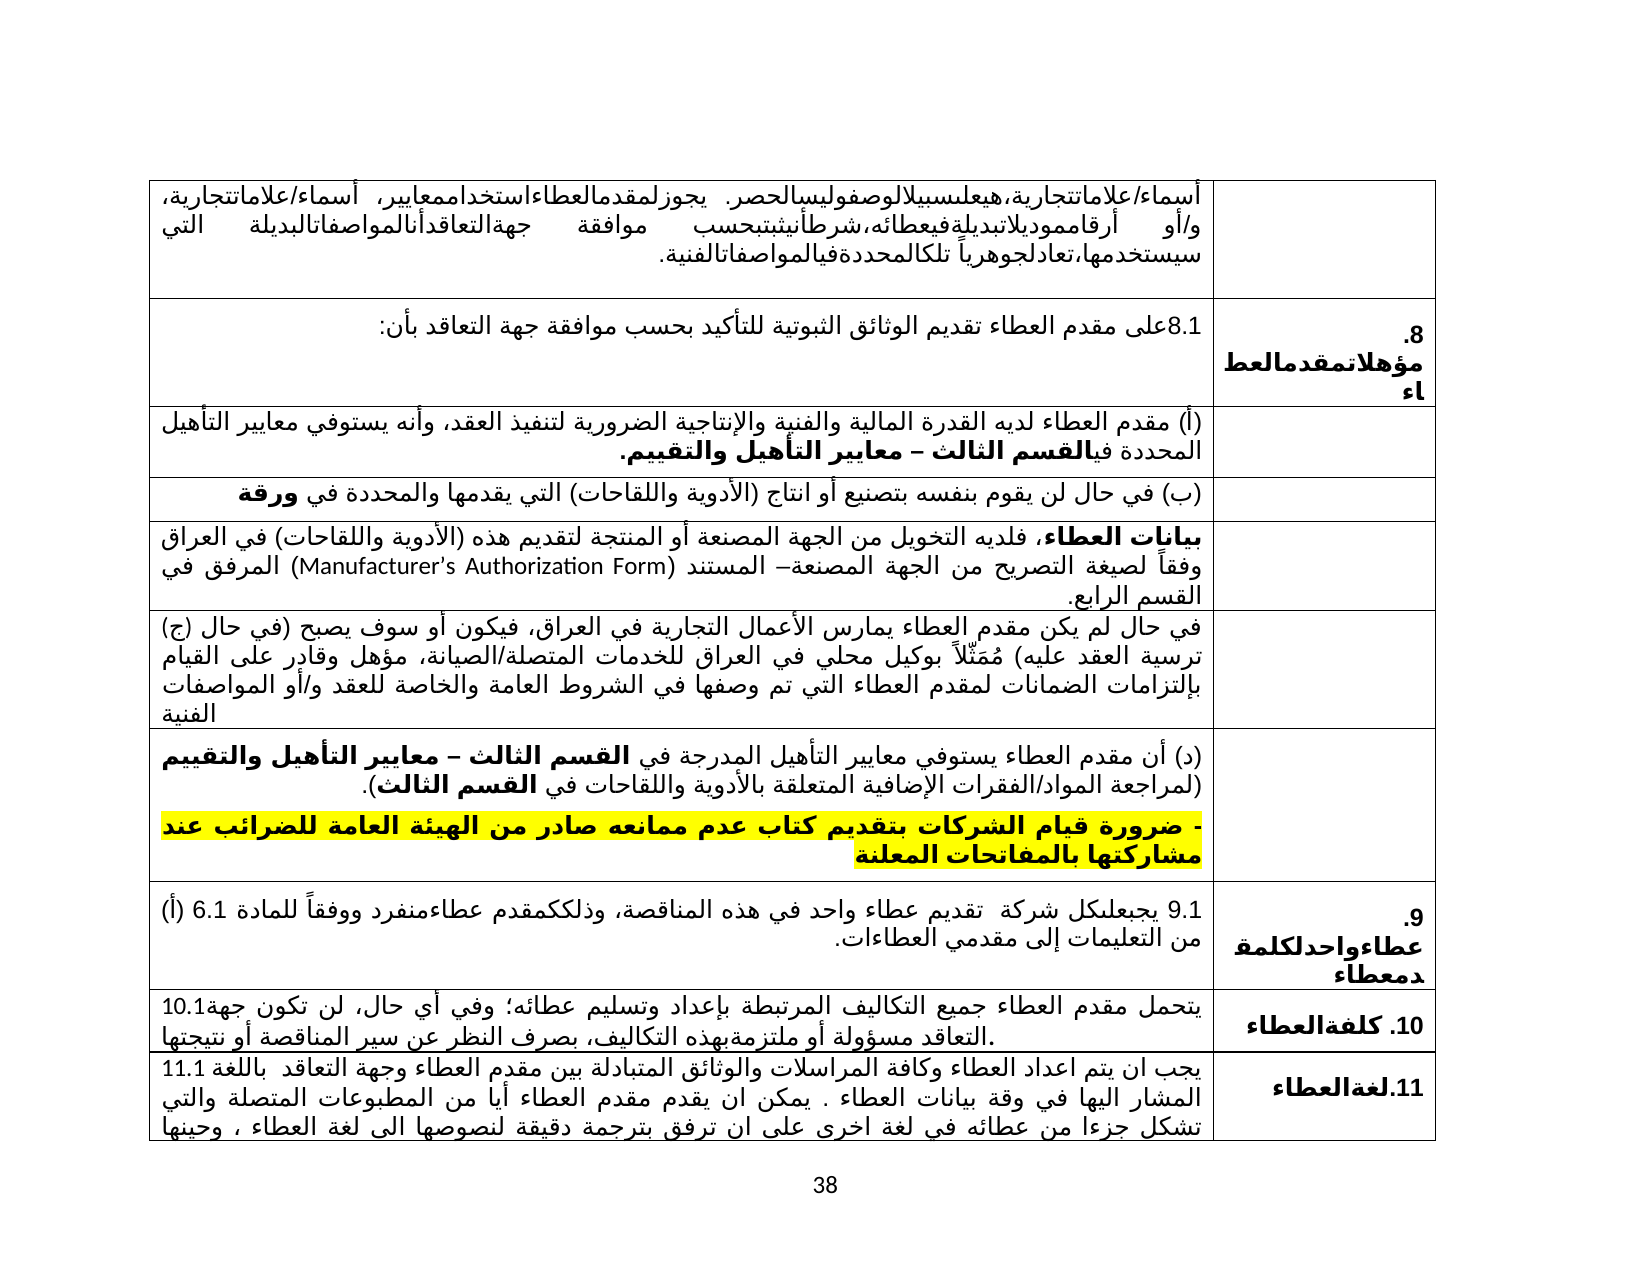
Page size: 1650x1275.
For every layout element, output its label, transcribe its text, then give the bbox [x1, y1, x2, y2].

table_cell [150, 181, 1213, 298]
table_cell (د) أن مقدم العطاء يستوفي معايير التأهيل المدرجة في القسم الثالث – معايير التأهيل والتقييم (لمراجعة المواد/الفقرات الإضافية المتعلقة بالأدوية واللقاحات في القسم الثالث). - ضرورة قيام الشركات بتقديم كتاب عدم ممانعه صادر من الهيئة العامة للضرائب عند مشاركتها بالمفاتحات المعلنة [150, 729, 1213, 881]
table_cell (ج) في حال لم يكن مقدم العطاء يمارس الأعمال التجارية في العراق، فيكون أو سوف يصبح (في حال ترسية العقد عليه) مُمَثّلاً بوكيل محلي في العراق للخدمات المتصلة/الصيانة، مؤهل وقادر على القيام بإلتزامات الضمانات لمقدم العطاء التي تم وصفها في الشروط العامة والخاصة للعقد و/أو المواصفات الفنية [150, 611, 1213, 728]
table_cell 10.1يتحمل مقدم العطاء جميع التكاليف المرتبطة بإعداد وتسليم عطائه؛ وفي أي حال، لن تكون جهة التعاقد مسؤولة أو ملتزمةبهذه التكاليف، بصرف النظر عن سير المناقصة أو نتيجتها. [150, 990, 1213, 1051]
table_cell 9. عطاءواحدلكلمقدمعطاء [1214, 882, 1435, 989]
table_cell 9.1 يجبعلىكل شركة تقديم عطاء واحد في هذه المناقصة، وذلككمقدم عطاءمنفرد ووفقاً للمادة 6.1 (أ) من التعليمات إلى مقدمي العطاءات. [150, 882, 1213, 989]
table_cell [150, 1053, 1213, 1140]
table_cell 10. كلفةالعطاء [1214, 990, 1435, 1051]
table_cell [1214, 522, 1435, 610]
table_cell [1214, 478, 1435, 521]
table_cell [1214, 407, 1435, 477]
table_cell 11.لغةالعطاء [1214, 1053, 1435, 1140]
table_cell 8. مؤهلاتمقدمالعطاء [1214, 299, 1435, 406]
table_cell (ب) في حال لن يقوم بنفسه بتصنيع أو انتاج (الأدوية واللقاحات) التي يقدمها والمحددة في ورقة [150, 478, 1213, 521]
table_cell [1214, 729, 1435, 881]
table_cell [1214, 611, 1435, 728]
table_cell 8.1على مقدم العطاء تقديم الوثائق الثبوتية للتأكيد بحسب موافقة جهة التعاقد بأن: [150, 299, 1213, 406]
table_cell بيانات العطاء، فلديه التخويل من الجهة المصنعة أو المنتجة لتقديم هذه (الأدوية واللقاحات) في العراق وفقاً لصيغة التصريح من الجهة المصنعة– المستند (Manufacturer’s Authorization Form) المرفق في القسم الرابع. [150, 522, 1213, 610]
table_cell [1214, 181, 1435, 298]
table_cell (أ) مقدم العطاء لديه القدرة المالية والفنية والإنتاجية الضرورية لتنفيذ العقد، وأنه يستوفي معايير التأهيل المحددة فيالقسم الثالث – معايير التأهيل والتقييم. [150, 407, 1213, 477]
